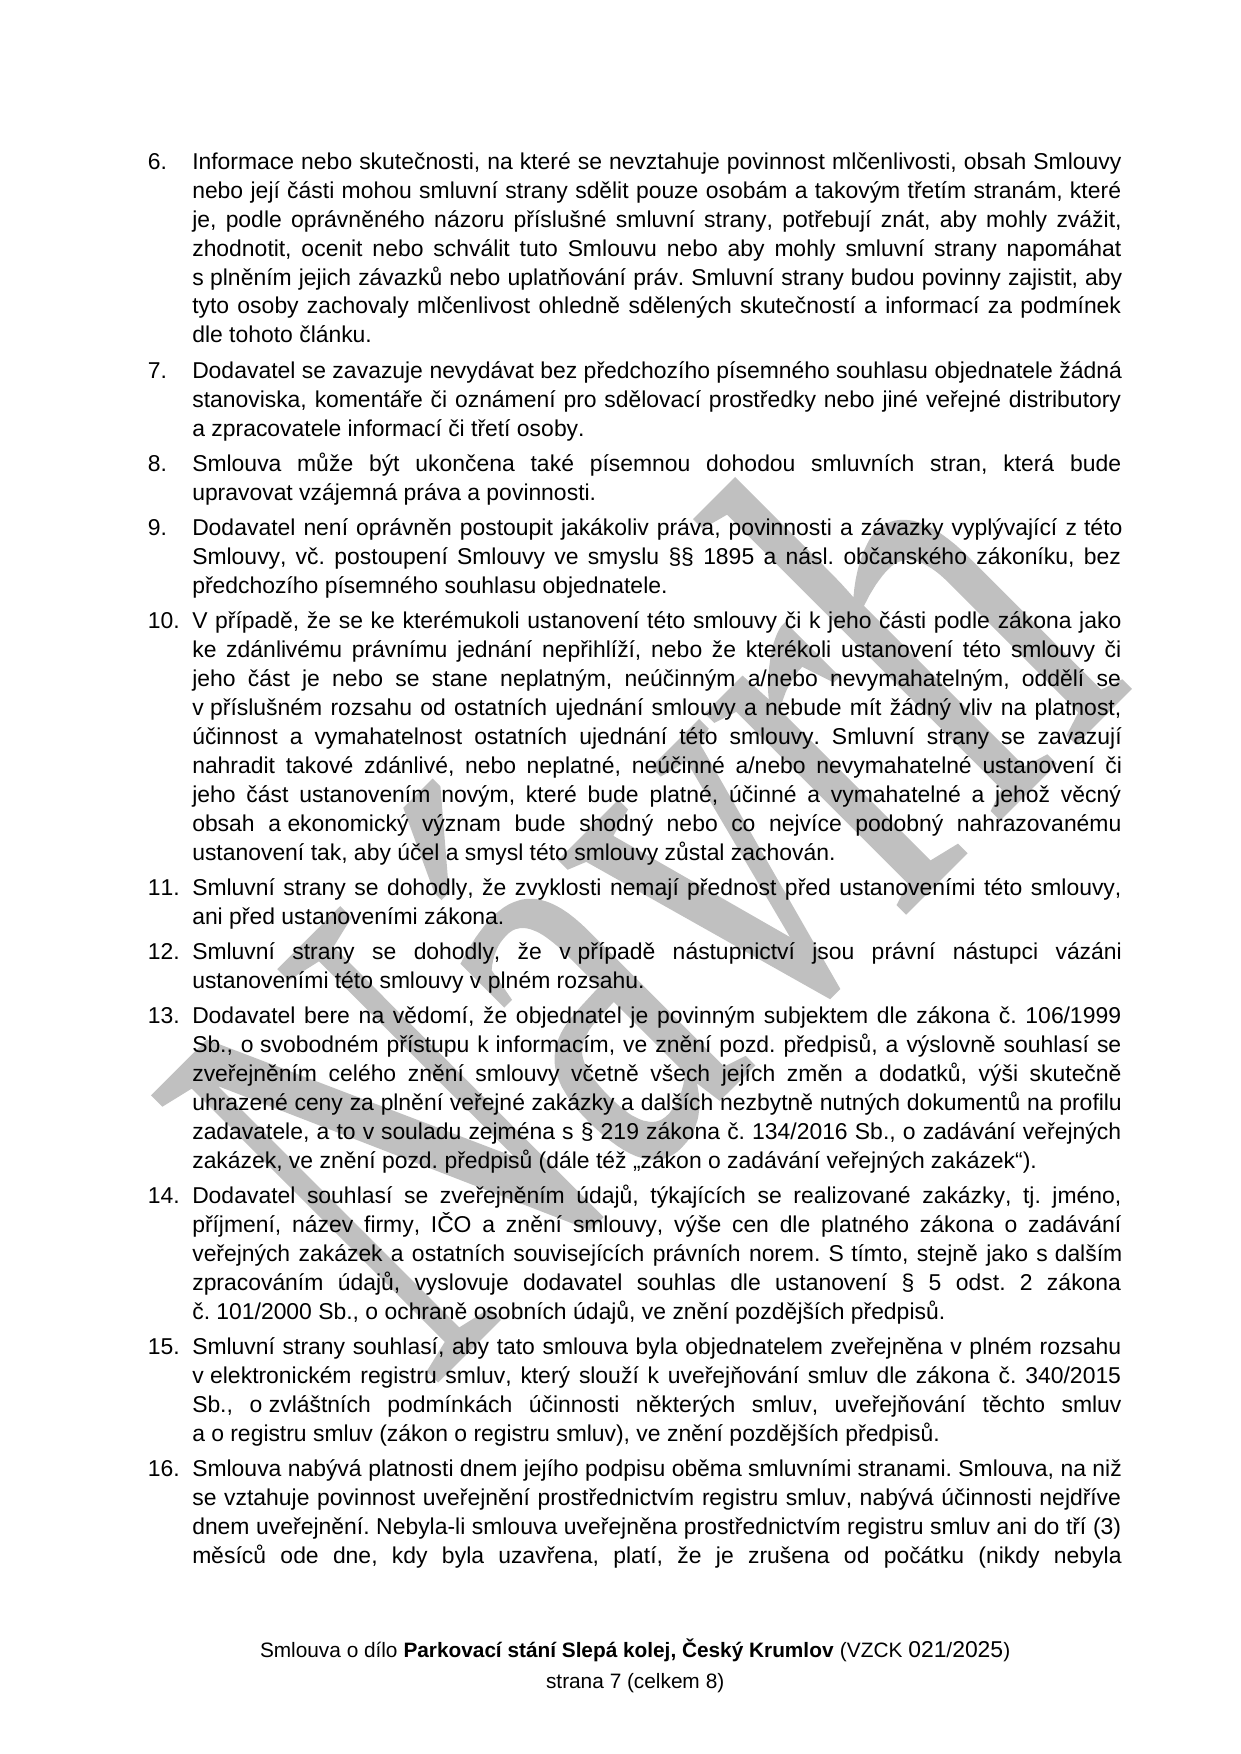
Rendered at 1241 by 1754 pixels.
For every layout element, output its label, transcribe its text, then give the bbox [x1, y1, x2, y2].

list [148, 1455, 1122, 1569]
list Smluvní strany se dohodly, že v případě nástupnictví jsou právní nástupci vázáni ustanoveními této smlouvy v plném rozsahu. [148, 938, 1122, 993]
list Dodavatel bere na vědomí, že objednatel je povinným subjektem dle zákona č. 106/1999 Sb., o svobodném přístupu k informacím, ve znění pozd. předpisů, a výslovně souhlasí se zveřejněním celého znění smlouvy včetně všech jejích změn a dodatků, výši skutečně uhrazené ceny za plnění veřejné zakázky a dalších nezbytně nutných dokumentů na profilu zadavatele, a to v souladu zejména s § 219 zákona č. 134/2016 Sb., o zadávání veřejných zakázek, ve znění pozd. předpisů (dále též „zákon o zadávání veřejných zakázek“). [148, 1002, 1122, 1173]
list Dodavatel se zavazuje nevydávat bez předchozího písemného souhlasu objednatele žádná stanoviska, komentáře či oznámení pro sdělovací prostředky nebo jiné veřejné distributory a zpracovatele informací či třetí osoby. [148, 357, 1122, 441]
list Smlouva může být ukončena také písemnou dohodou smluvních stran, která bude upravovat vzájemná práva a povinnosti. [148, 450, 1122, 505]
list V případě, že se ke kterémukoli ustanovení této smlouvy či k jeho části podle zákona jako ke zdánlivému právnímu jednání nepřihlíží, nebo že kterékoli ustanovení této smlouvy či jeho část je nebo se stane neplatným, neúčinným a/nebo nevymahatelným, oddělí se v příslušném rozsahu od ostatních ujednání smlouvy a nebude mít žádný vliv na platnost, účinnost a vymahatelnost ostatních ujednání této smlouvy. Smluvní strany se zavazují nahradit takové zdánlivé, nebo neplatné, neúčinné a/nebo nevymahatelné ustanovení či jeho část ustanovením novým, které bude platné, účinné a vymahatelné a jehož věcný obsah a ekonomický význam bude shodný nebo co nejvíce podobný nahrazovanému ustanovení tak, aby účel a smysl této smlouvy zůstal zachován. [148, 607, 1122, 865]
list Smluvní strany se dohodly, že zvyklosti nemají přednost před ustanoveními této smlouvy, ani před ustanoveními zákona. [148, 874, 1122, 929]
list Dodavatel souhlasí se zveřejněním údajů, týkajících se realizované zakázky, tj. jméno, příjmení, název firmy, IČO a znění smlouvy, výše cen dle platného zákona o zadávání veřejných zakázek a ostatních souvisejících právních norem. S tímto, stejně jako s dalším zpracováním údajů, vyslovuje dodavatel souhlas dle ustanovení § 5 odst. 2 zákona č. 101/2000 Sb., o ochraně osobních údajů, ve znění pozdějších předpisů. [148, 1182, 1122, 1324]
list Informace nebo skutečnosti, na které se nevztahuje povinnost mlčenlivosti, obsah Smlouvy nebo její části mohou smluvní strany sdělit pouze osobám a takovým třetím stranám, které je, podle oprávněného názoru příslušné smluvní strany, potřebují znát, aby mohly zvážit, zhodnotit, ocenit nebo schválit tuto Smlouvu nebo aby mohly smluvní strany napomáhat s plněním jejich závazků nebo uplatňování práv. Smluvní strany budou povinny zajistit, aby tyto osoby zachovaly mlčenlivost ohledně sdělených skutečností a informací za podmínek dle tohoto článku. [148, 148, 1122, 348]
list Dodavatel není oprávněn postoupit jakákoliv práva, povinnosti a závazky vyplývající z této Smlouvy, vč. postoupení Smlouvy ve smyslu §§ 1895 a násl. občanského zákoníku, bez předchozího písemného souhlasu objednatele. [148, 514, 1122, 598]
list Smluvní strany souhlasí, aby tato smlouva byla objednatelem zveřejněna v plném rozsahu v elektronickém registru smluv, který slouží k uveřejňování smluv dle zákona č. 340/2015 Sb., o zvláštních podmínkách účinnosti některých smluv, uveřejňování těchto smluv a o registru smluv (zákon o registru smluv), ve znění pozdějších předpisů. [148, 1333, 1122, 1447]
